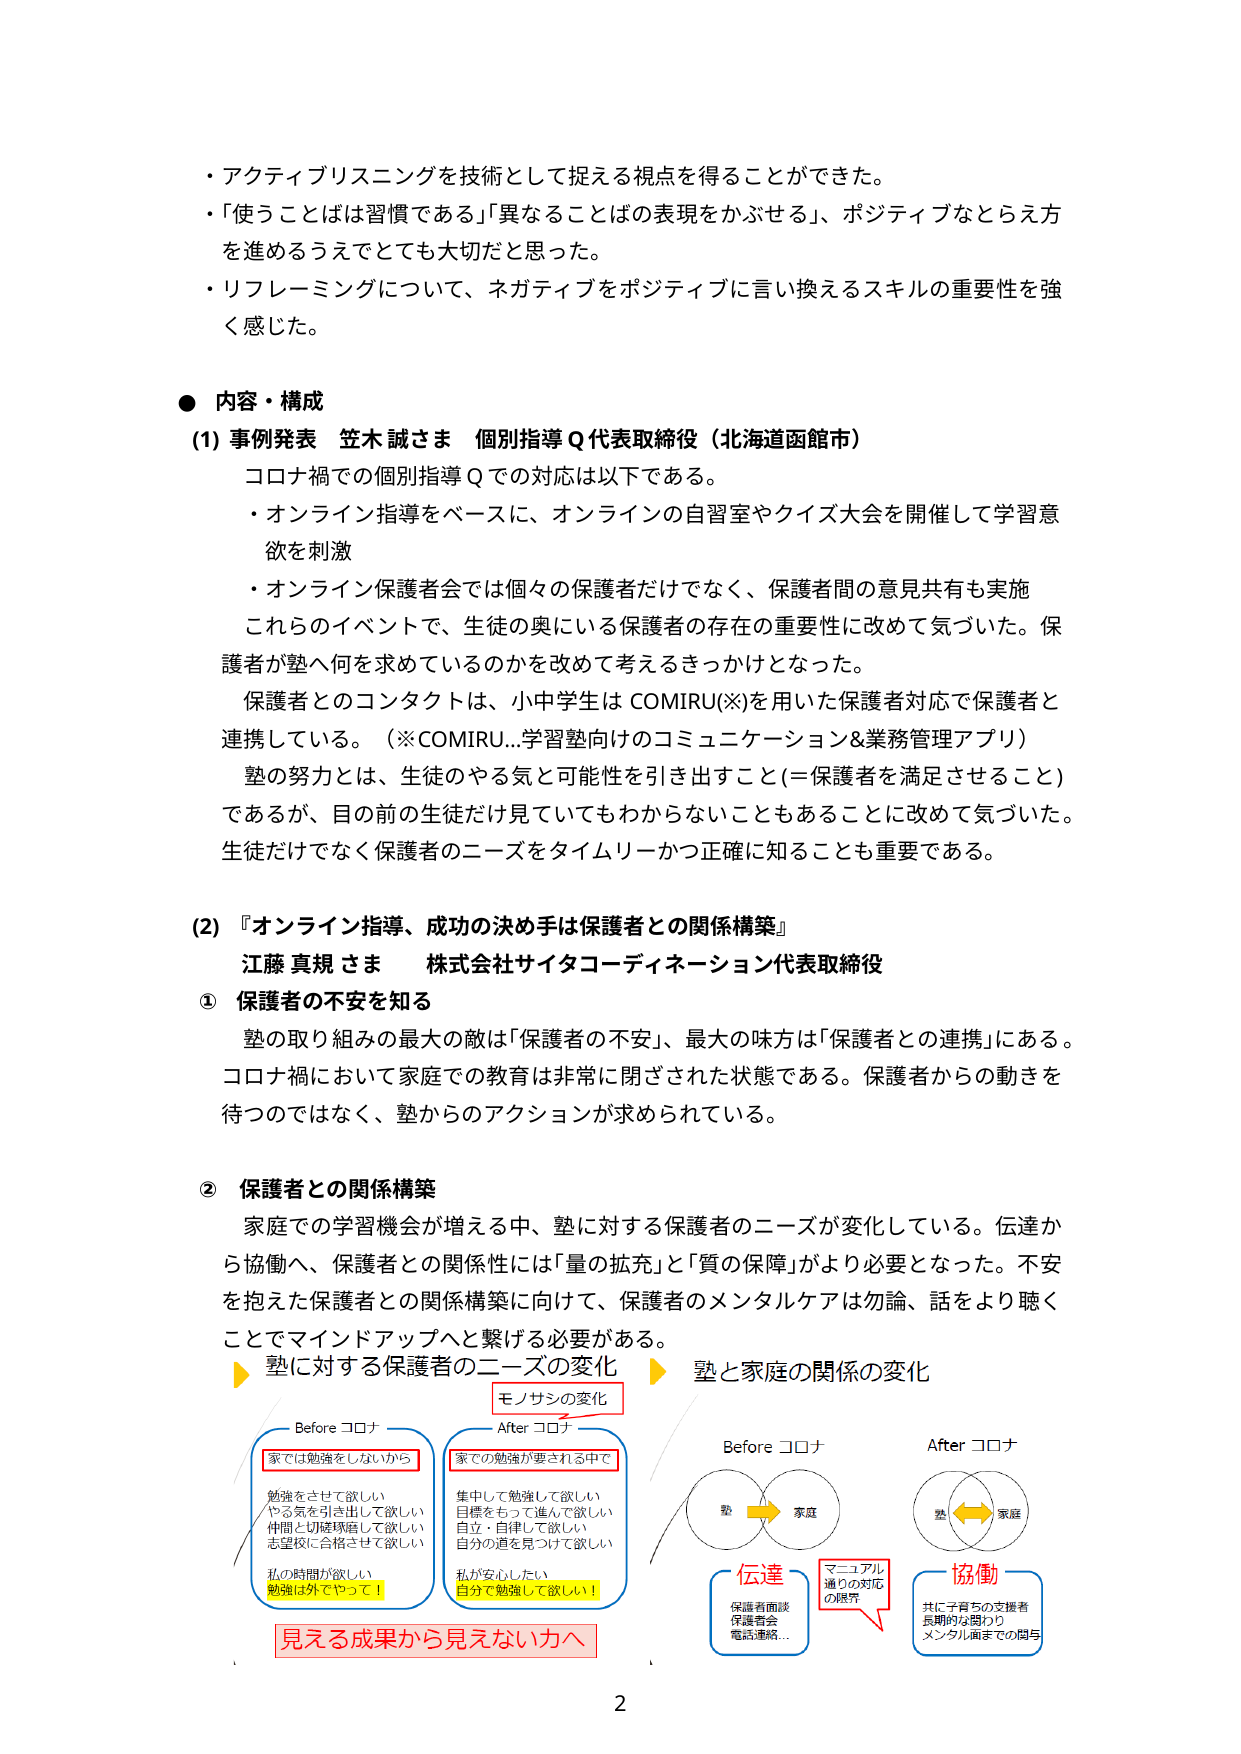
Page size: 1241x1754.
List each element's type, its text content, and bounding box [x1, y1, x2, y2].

text ・｢使うことばは習慣である｣｢異なることばの表現をかぶせる｣、ポジティブなとらえ方を進めるうえでとても大切だと思った。 [199, 194, 1063, 269]
text ② 保護者との関係構築 [177, 1169, 1063, 1206]
list 内容・構成 [177, 381, 1063, 419]
text ・アクティブリスニングを技術として捉える視点を得ることができた。 [199, 156, 1063, 194]
picture [650, 1350, 1053, 1665]
text ・オンライン保護者会では個々の保護者だけでなく、保護者間の意見共有も実施 [177, 569, 1063, 606]
text ・オンライン指導をベースに、オンラインの自習室やクイズ大会を開催して学習意欲を刺激 [243, 494, 1063, 569]
list 『オンライン指導、成功の決め手は保護者との関係構築』 [192, 906, 1063, 944]
text コロナ禍での個別指導Qでの対応は以下である。 [177, 456, 1063, 494]
text 家庭での学習機会が増える中、塾に対する保護者のニーズが変化している。伝達から協働へ、保護者との関係性には｢量の拡充｣と｢質の保障｣がより必要となった。不安を抱えた保護者との関係構築に向けて、保護者のメンタルケアは勿論、話をより聴くことでマインドアップへと繋げる必要がある。 [177, 1206, 1063, 1356]
text 塾の努力とは、生徒のやる気と可能性を引き出すこと(＝保護者を満足させること)であるが、目の前の生徒だけ見ていてもわからないこともあることに改めて気づいた。生徒だけでなく保護者のニーズをタイムリーかつ正確に知ることも重要である。 [177, 756, 1063, 869]
list 事例発表 笠木 誠さま 個別指導Q代表取締役（北海道函館市） [192, 419, 1063, 456]
text 塾の取り組みの最大の敵は｢保護者の不安｣、最大の味方は｢保護者との連携｣にある。コロナ禍において家庭での教育は非常に閉ざされた状態である。保護者からの動きを待つのではなく、塾からのアクションが求められている。 [177, 1019, 1063, 1131]
text ・リフレーミングについて、ネガティブをポジティブに言い換えるスキルの重要性を強く感じた。 [199, 269, 1063, 344]
list 保護者の不安を知る [199, 981, 1063, 1019]
text これらのイベントで、生徒の奥にいる保護者の存在の重要性に改めて気づいた。保護者が塾へ何を求めているのかを改めて考えるきっかけとなった。 [221, 606, 1063, 681]
picture [233, 1350, 639, 1665]
text 保護者とのコンタクトは、小中学生はCOMIRU(※)を用いた保護者対応で保護者と連携している。（※COMIRU…学習塾向けのコミュニケーション&業務管理アプリ） [221, 681, 1063, 756]
text 江藤 真規 さま 株式会社サイタコーディネーション代表取締役 [177, 944, 1063, 981]
